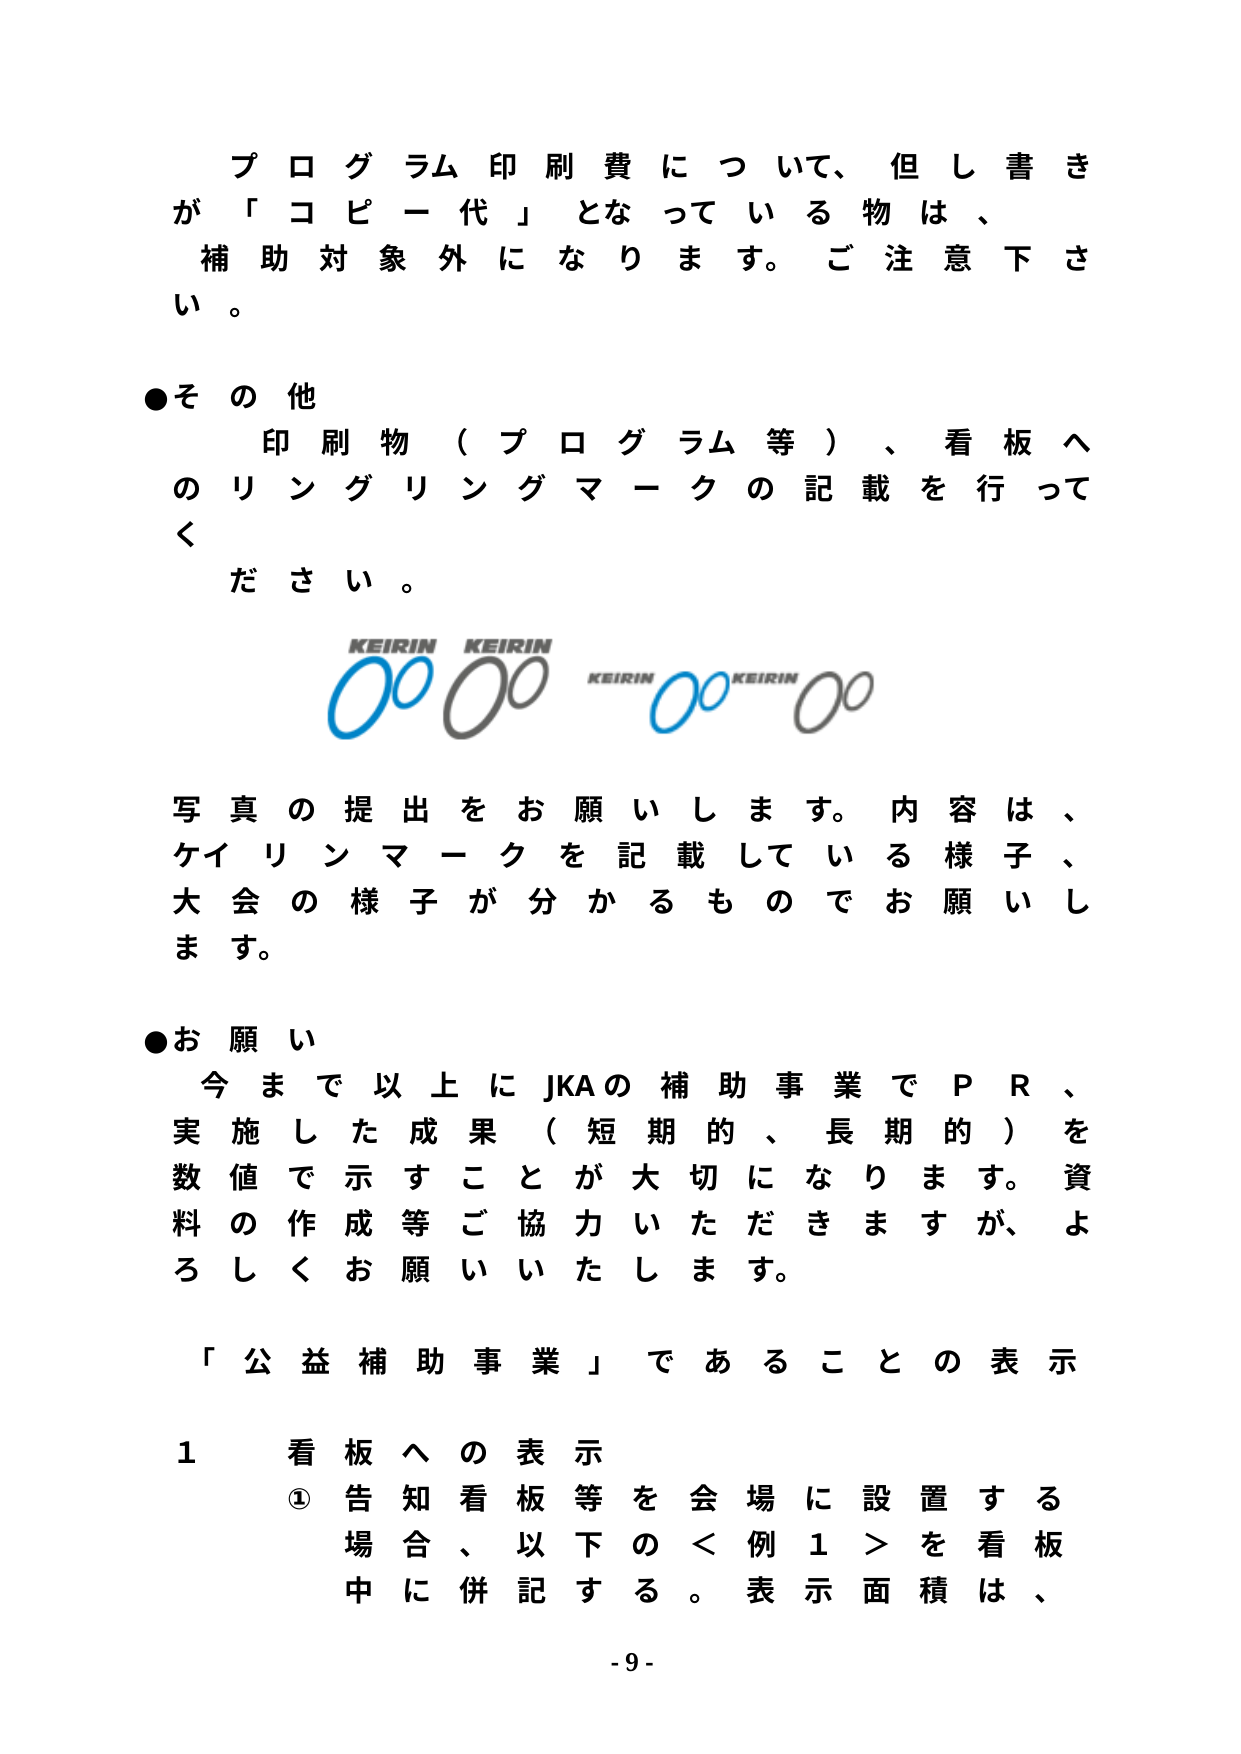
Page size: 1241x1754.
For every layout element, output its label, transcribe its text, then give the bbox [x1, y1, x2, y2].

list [259, 1474, 1121, 1612]
text 今まで以上にJKAの補助事業でＰＲ、実施した成果（短期的、長期的）を数値で示すことが大切になります。資料の作成等ご協力いただきますが、よろしくお願いいたします。 [162, 1061, 1121, 1290]
text １ 看板への表示 [170, 1428, 1121, 1474]
picture [325, 633, 557, 743]
text 印刷物（プログラム等）、看板へのリングリングマークの記載を行ってく [143, 418, 1121, 555]
text ●お願い [143, 1015, 1121, 1061]
picture [586, 633, 878, 773]
text 写真の提出をお願いします。内容は、ケイリンマークを記載している様子、大会の様子が分かるものでお願いします。 [158, 785, 1121, 969]
text 「公益補助事業」であることの表示 [170, 1336, 1121, 1382]
text 補助対象外になります。ご注意下さい。 [162, 234, 1121, 326]
text プログラム印刷費について、但し書きが「コピー代」となっている物は、 [162, 142, 1121, 234]
text ●その他 [143, 372, 1121, 418]
text ださい。 [158, 555, 1121, 601]
